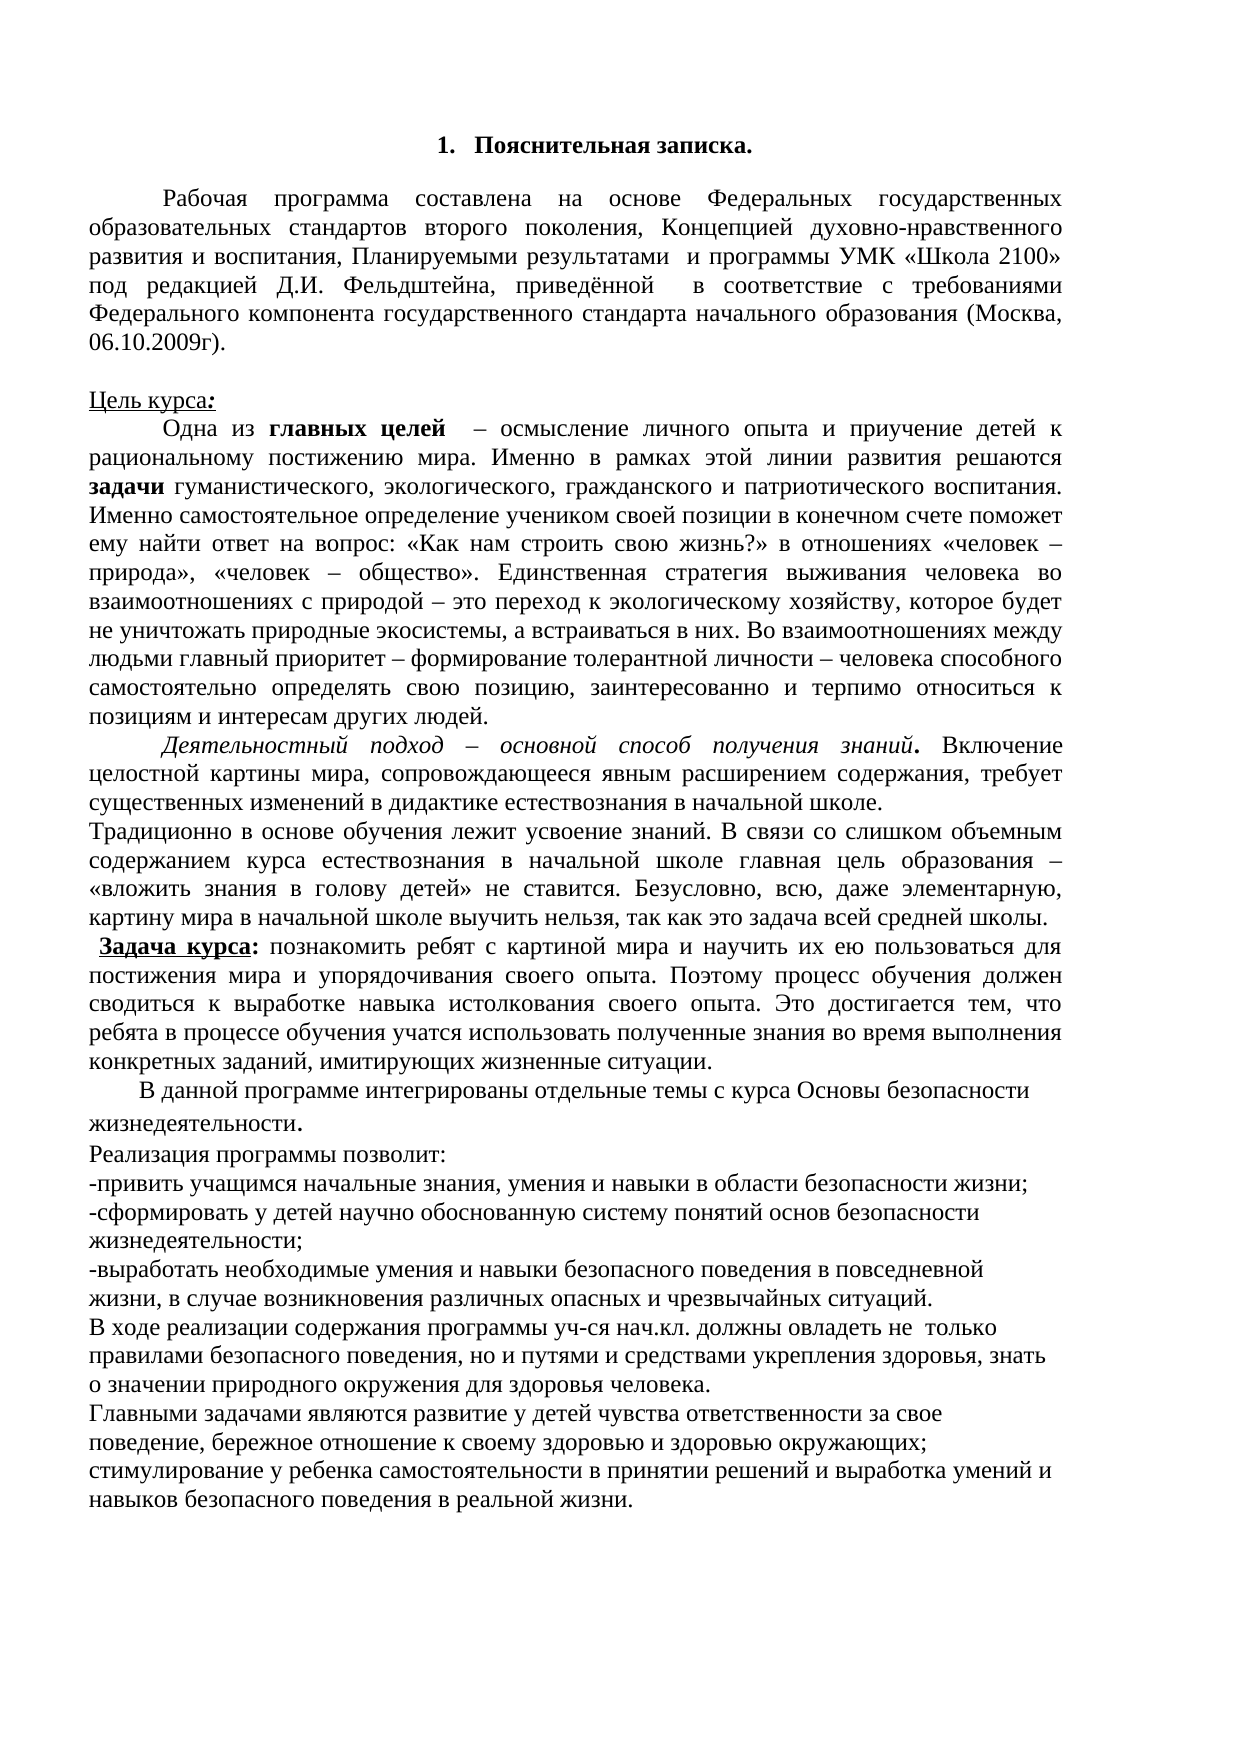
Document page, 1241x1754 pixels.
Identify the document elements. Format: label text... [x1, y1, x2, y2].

text Реализация программы позволит: [88, 1139, 1063, 1168]
text -выработать необходимые умения и навыки безопасного поведения в повседневной жизни, в случае возникновения различных опасных и чрезвычайных ситуаций. [88, 1254, 1063, 1312]
text В ходе реализации содержания программы уч-ся нач.кл. должны овладеть не только правилами безопасного поведения, но и путями и средствами укрепления здоровья, знать о значении природного окружения для здоровья человека. [88, 1312, 1063, 1398]
list Пояснительная записка. [126, 130, 1063, 158]
text Главными задачами являются развитие у детей чувства ответственности за свое поведение, бережное отношение к своему здоровью и здоровью окружающих; стимулирование у ребенка самостоятельности в принятии решений и выработка умений и навыков безопасного поведения в реальной жизни. [88, 1398, 1063, 1513]
text Задача курса: познакомить ребят с картиной мира и научить их ею пользоваться для постижения мира и упорядочивания своего опыта. Поэтому процесс обучения должен сводиться к выработке навыка истолкования своего опыта. Это достигается тем, что ребята в процессе обучения учатся использовать полученные знания во время выполнения конкретных заданий, имитирующих жизненные ситуации. [88, 931, 1063, 1075]
text Цель курса: [88, 385, 1063, 413]
text Рабочая программа составлена на основе Федеральных государственных образовательных стандартов второго поколения, Концепцией духовно-нравственного развития и воспитания, Планируемыми результатами и программы УМК «Школа 2100» под редакцией Д.И. Фельдштейна, приведённой в соответствие с требованиями Федерального компонента государственного стандарта начального образования (Москва, 06.10.2009г). [88, 183, 1063, 356]
text Одна из главных целей – осмысление личного опыта и приучение детей к рациональному постижению мира. Именно в рамках этой линии развития решаются задачи гуманистического, экологического, гражданского и патриотического воспитания. Именно самостоятельное определение учеником своей позиции в конечном счете поможет ему найти ответ на вопрос: «Как нам строить свою жизнь?» в отношениях «человек – природа», «человек – общество». Единственная стратегия выживания человека во взаимоотношениях с природой – это переход к экологическому хозяйству, которое будет не уничтожать природные экосистемы, а встраиваться в них. Во взаимоотношениях между людьми главный приоритет – формирование толерантной личности – человека способного самостоятельно определять свою позицию, заинтересованно и терпимо относиться к позициям и интересам других людей. [88, 413, 1063, 730]
text Традиционно в основе обучения лежит усвоение знаний. В связи со слишком объемным содержанием курса естествознания в начальной школе главная цель образования – «вложить знания в голову детей» не ставится. Безусловно, всю, даже элементарную, картину мира в начальной школе выучить нельзя, так как это задача всей средней школы. [88, 816, 1063, 931]
text -привить учащимся начальные знания, умения и навыки в области безопасности жизни; [88, 1168, 1063, 1197]
text В данной программе интегрированы отдельные темы с курса Основы безопасности жизнедеятельности. [88, 1075, 1063, 1139]
text -сформировать у детей научно обоснованную систему понятий основ безопасности жизнедеятельности; [88, 1197, 1063, 1254]
text Деятельностный подход – основной способ получения знаний. Включение целостной картины мира, сопровождающееся явным расширением содержания, требует существенных изменений в дидактике естествознания в начальной школе. [88, 730, 1063, 816]
